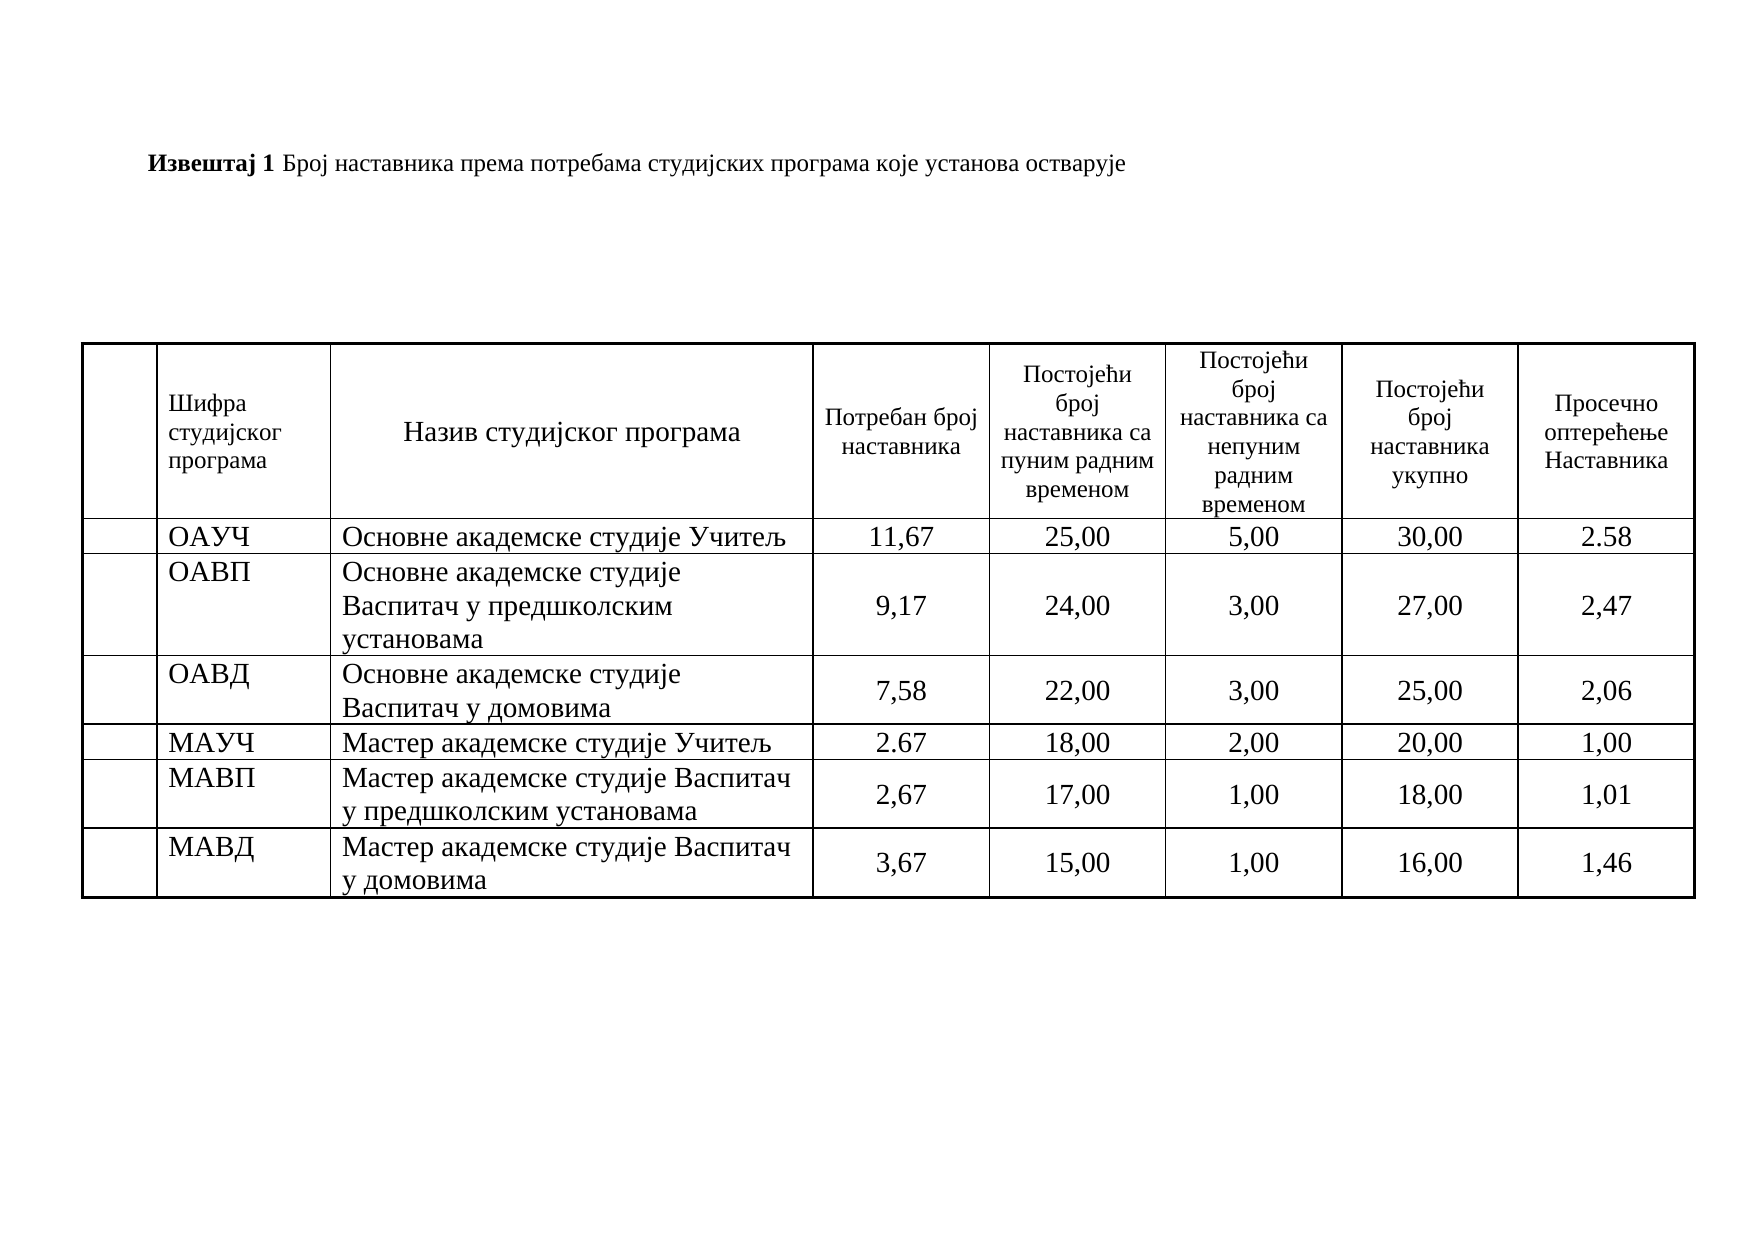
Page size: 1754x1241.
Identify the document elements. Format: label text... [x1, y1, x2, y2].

table_cell 3,00 [1166, 554, 1341, 655]
table_cell Мастер академске студије Васпитач у предшколским установама [331, 760, 812, 827]
table_cell Основне академске студије Учитељ [331, 519, 812, 552]
table_cell 25,00 [990, 519, 1165, 552]
table_cell 1,00 [1166, 829, 1341, 896]
table_cell 17,00 [990, 760, 1165, 827]
table_header Постојећи број наставника са пуним радним временом [990, 345, 1165, 517]
table_header Назив студијског програма [331, 345, 812, 517]
table_cell [84, 829, 156, 896]
table_cell 24,00 [990, 554, 1165, 655]
table_cell 7,58 [814, 656, 989, 723]
table_cell 1,01 [1519, 760, 1693, 827]
table_cell 1,00 [1166, 760, 1341, 827]
table_header Постојећи број наставника укупно [1343, 345, 1517, 517]
table_cell Основне академске студије Васпитач у домовима [331, 656, 812, 723]
table_cell 3,67 [814, 829, 989, 896]
table_cell 2,67 [814, 760, 989, 827]
table_cell 18,00 [990, 725, 1165, 758]
table_cell МАВД [158, 829, 330, 896]
table_cell МАВП [158, 760, 330, 827]
table_cell 25,00 [1343, 656, 1517, 723]
table_cell Основне академске студије Васпитач у предшколским установама [331, 554, 812, 655]
table_cell [84, 519, 156, 552]
table_cell ОАВП [158, 554, 330, 655]
table_cell Мастер академске студије Васпитач у домовима [331, 829, 812, 896]
table_cell 20,00 [1343, 725, 1517, 758]
table_cell 2.67 [814, 725, 989, 758]
table_cell ОАУЧ [158, 519, 330, 552]
table_cell 2,47 [1519, 554, 1693, 655]
table_cell ОАВД [158, 656, 330, 723]
text Извештај 1 Број наставника према потребама студијских програма које установа остварује [148, 148, 1606, 176]
table_cell 2,00 [1166, 725, 1341, 758]
table_cell 9,17 [814, 554, 989, 655]
table_cell 2.58 [1519, 519, 1693, 552]
table_cell [84, 656, 156, 723]
table_cell 16,00 [1343, 829, 1517, 896]
table_header Постојећи број наставника са непуним радним временом [1166, 345, 1341, 517]
table_cell 30,00 [1343, 519, 1517, 552]
table_cell 22,00 [990, 656, 1165, 723]
table_cell 15,00 [990, 829, 1165, 896]
table_header Потребан број наставника [814, 345, 989, 517]
table_cell 5,00 [1166, 519, 1341, 552]
table_cell 18,00 [1343, 760, 1517, 827]
table_cell 11,67 [814, 519, 989, 552]
table_cell [84, 725, 156, 758]
table_cell 1,00 [1519, 725, 1693, 758]
table_cell 27,00 [1343, 554, 1517, 655]
table_header Просечно оптерећење Наставника [1519, 345, 1693, 517]
table_header [84, 345, 156, 517]
table_cell 1,46 [1519, 829, 1693, 896]
table_cell 3,00 [1166, 656, 1341, 723]
table_header Шифра студијског програма [158, 345, 330, 517]
table_cell 2,06 [1519, 656, 1693, 723]
table_cell [84, 554, 156, 655]
table_cell Мастер академске студије Учитељ [331, 725, 812, 758]
table_cell [84, 760, 156, 827]
table_cell МАУЧ [158, 725, 330, 758]
